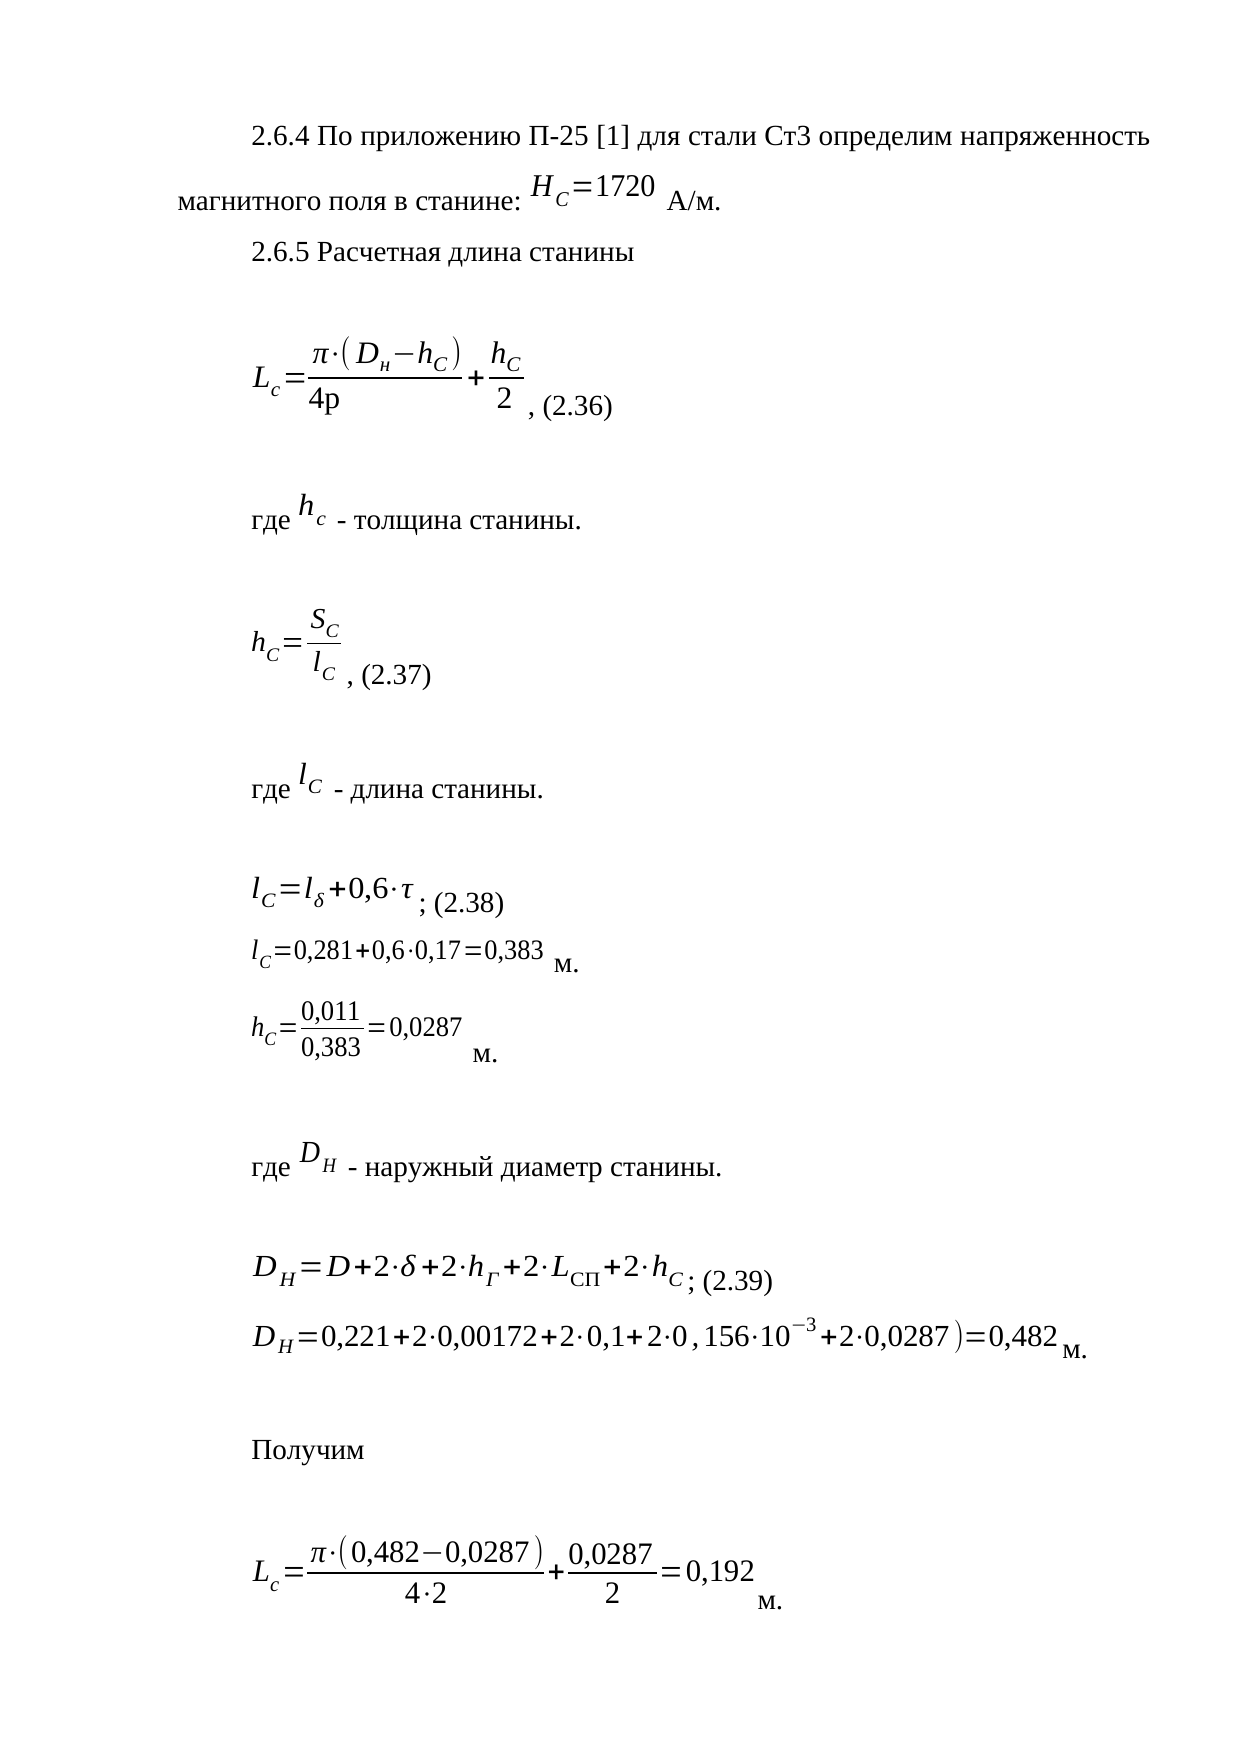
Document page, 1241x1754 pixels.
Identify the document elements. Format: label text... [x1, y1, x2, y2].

text ; (2.39) [177, 1250, 1152, 1297]
text м. [177, 996, 1152, 1069]
text 2.6.5 Расчетная длина станины [177, 234, 1152, 267]
text где - толщина станины. [177, 489, 1152, 536]
text Получим [177, 1432, 1152, 1466]
text , (2.37) [177, 603, 1152, 690]
text ; (2.38) [177, 871, 1152, 918]
text 2.6.4 По приложению П-25 [1] для стали Ст3 определим напряженность магнитного поля в станине: А/м. [177, 118, 1152, 217]
text м. [177, 1314, 1152, 1365]
text м. [177, 1533, 1152, 1616]
text где - наружный диаметр станины. [177, 1136, 1152, 1183]
text , (2.36) [177, 334, 1152, 422]
text где - длина станины. [177, 757, 1152, 804]
text м. [177, 935, 1152, 979]
